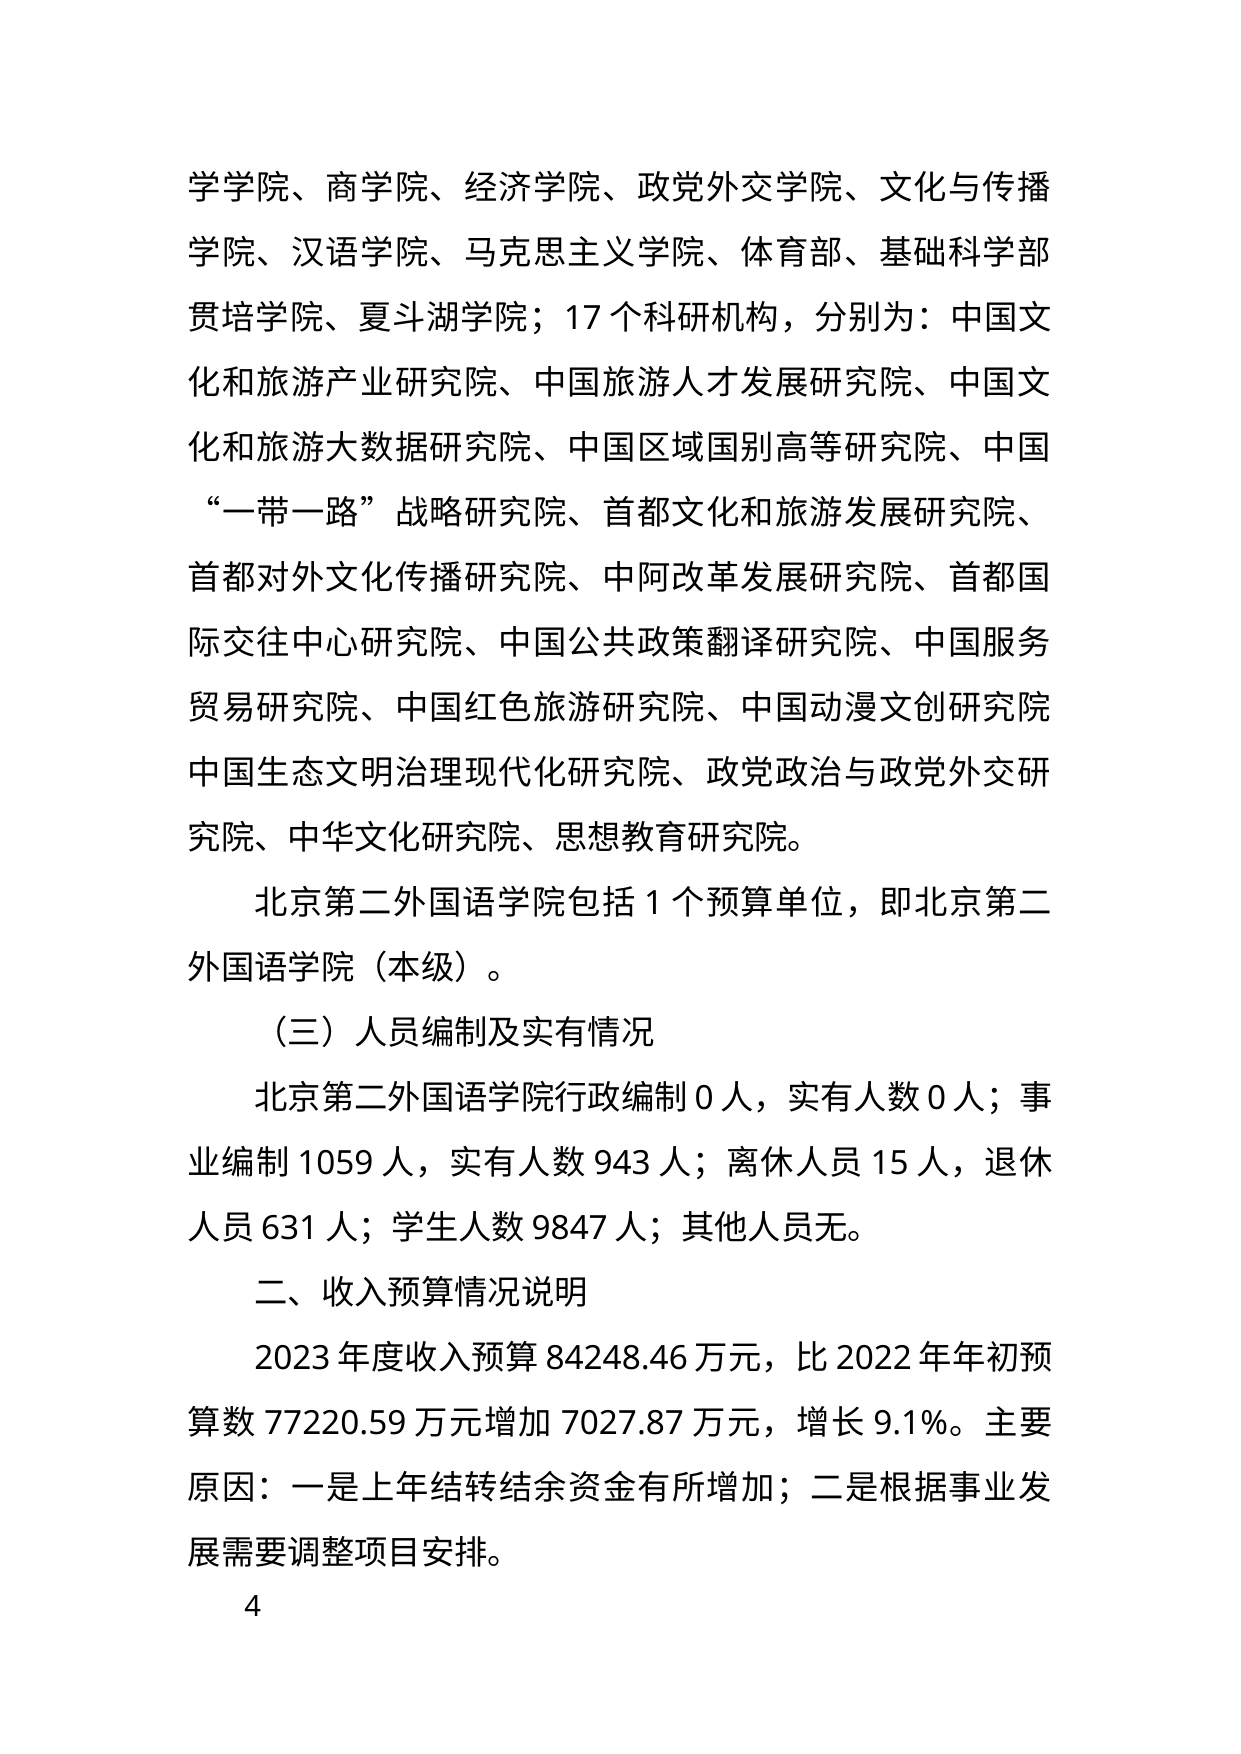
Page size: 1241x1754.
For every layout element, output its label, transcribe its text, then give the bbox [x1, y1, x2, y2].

text 北京第二外国语学院包括1个预算单位，即北京第二外国语学院（本级）。 [187, 868, 1053, 998]
text 2023年度收入预算84248.46万元，比2022年年初预算数77220.59万元增加7027.87万元，增长9.1%。主要原因：一是上年结转结余资金有所增加；二是根据事业发展需要调整项目安排。 [187, 1323, 1053, 1583]
text 二、收入预算情况说明 [187, 1258, 1053, 1323]
text （三）人员编制及实有情况 [187, 998, 1053, 1063]
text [187, 153, 1053, 868]
text 北京第二外国语学院行政编制0人，实有人数0人；事业编制1059人，实有人数943人；离休人员15人，退休人员631人；学生人数9847人；其他人员无。 [187, 1063, 1053, 1258]
